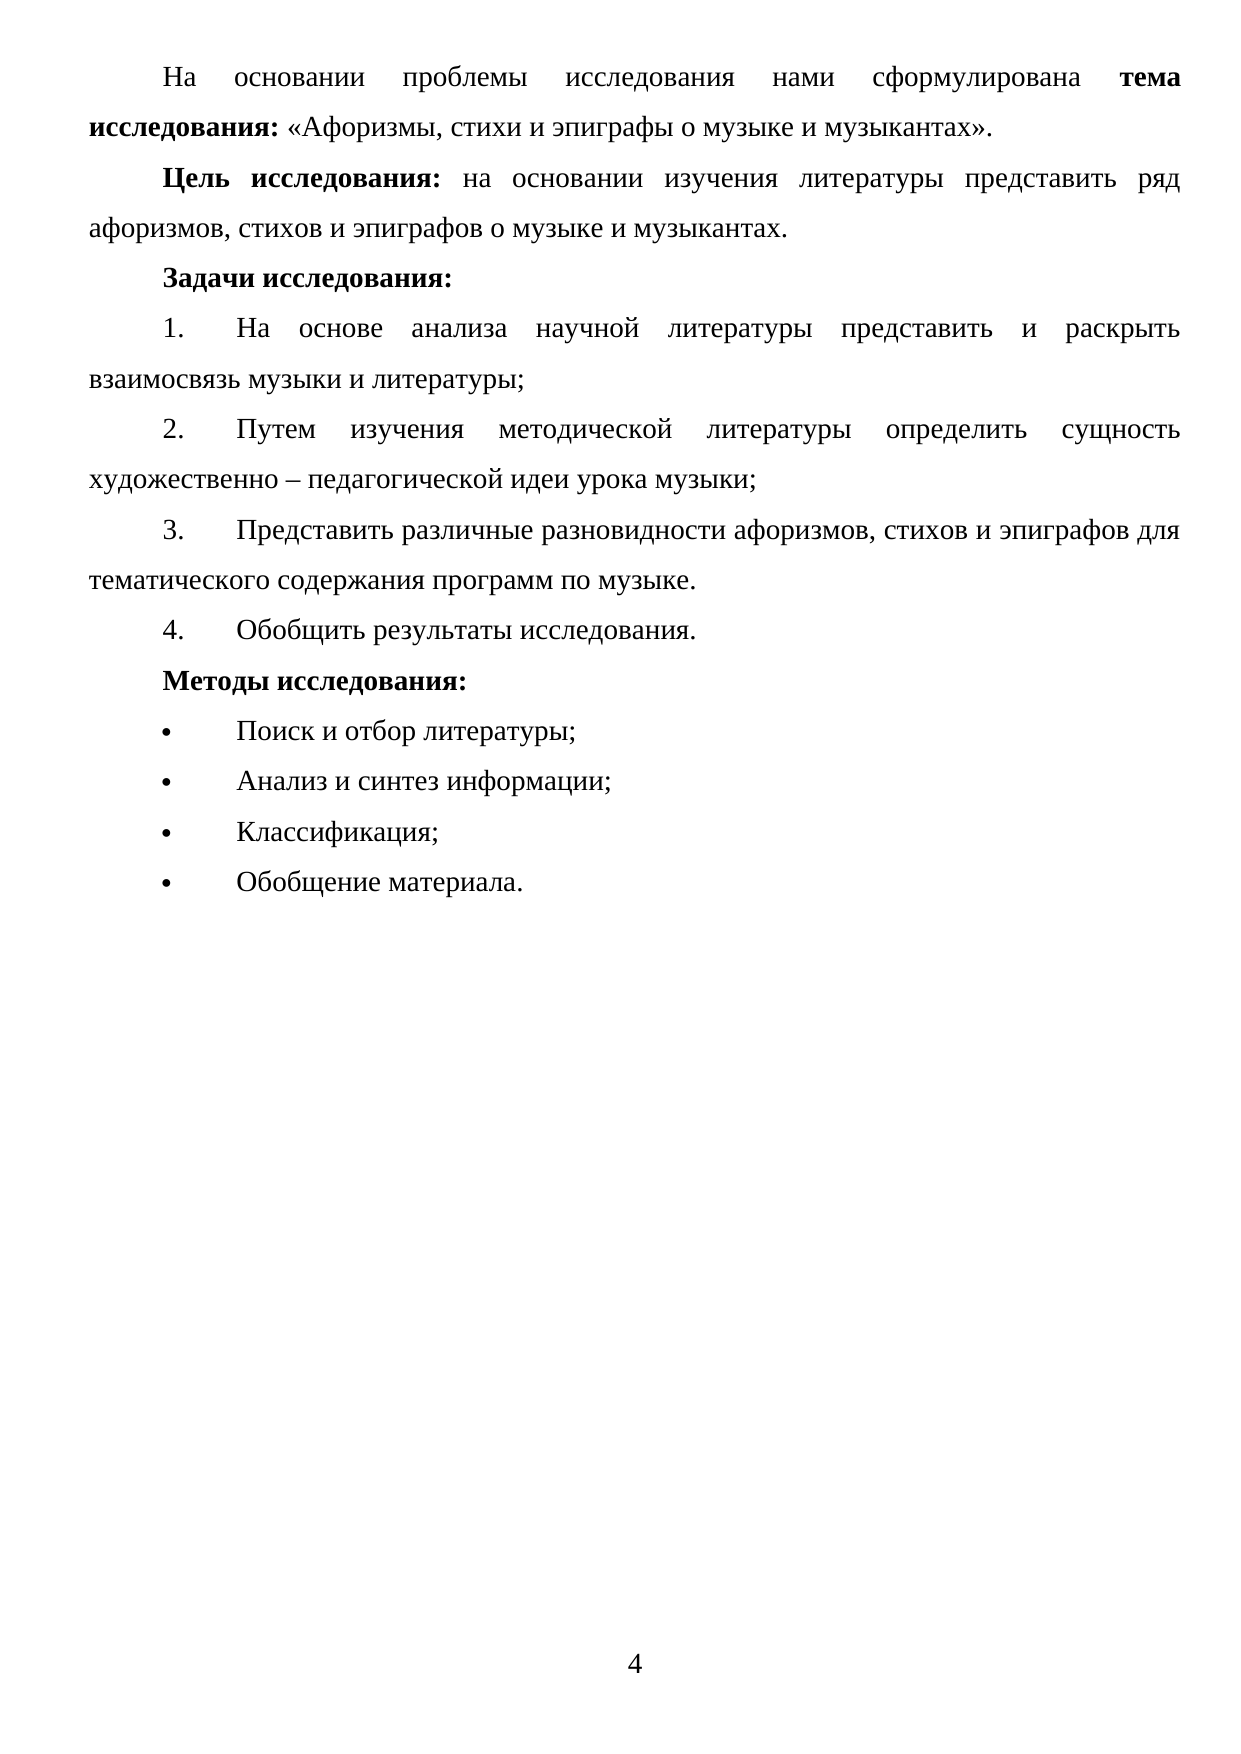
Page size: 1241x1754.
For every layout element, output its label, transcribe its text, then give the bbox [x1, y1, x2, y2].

list Путем изучения методической литературы определить сущность художественно – педагогической идеи урока музыки; [89, 411, 1181, 495]
list Классификация; [89, 814, 1181, 847]
list Анализ и синтез информации; [89, 763, 1181, 797]
list Обобщить результаты исследования. [89, 612, 1181, 646]
text Цель исследования: на основании изучения литературы представить ряд афоризмов, стихов и эпиграфов о музыке и музыкантах. [89, 160, 1181, 243]
list Обобщение материала. [89, 864, 1181, 898]
list Представить различные разновидности афоризмов, стихов и эпиграфов для тематического содержания программ по музыке. [89, 512, 1181, 596]
list На основе анализа научной литературы представить и раскрыть взаимосвязь музыки и литературы; [89, 311, 1181, 394]
text Методы исследования: [89, 663, 1181, 696]
text На основании проблемы исследования нами сформулирована тема исследования: «Афоризмы, стихи и эпиграфы о музыке и музыкантах». [89, 59, 1181, 143]
text Задачи исследования: [89, 260, 1181, 294]
list Поиск и отбор литературы; [89, 713, 1181, 747]
